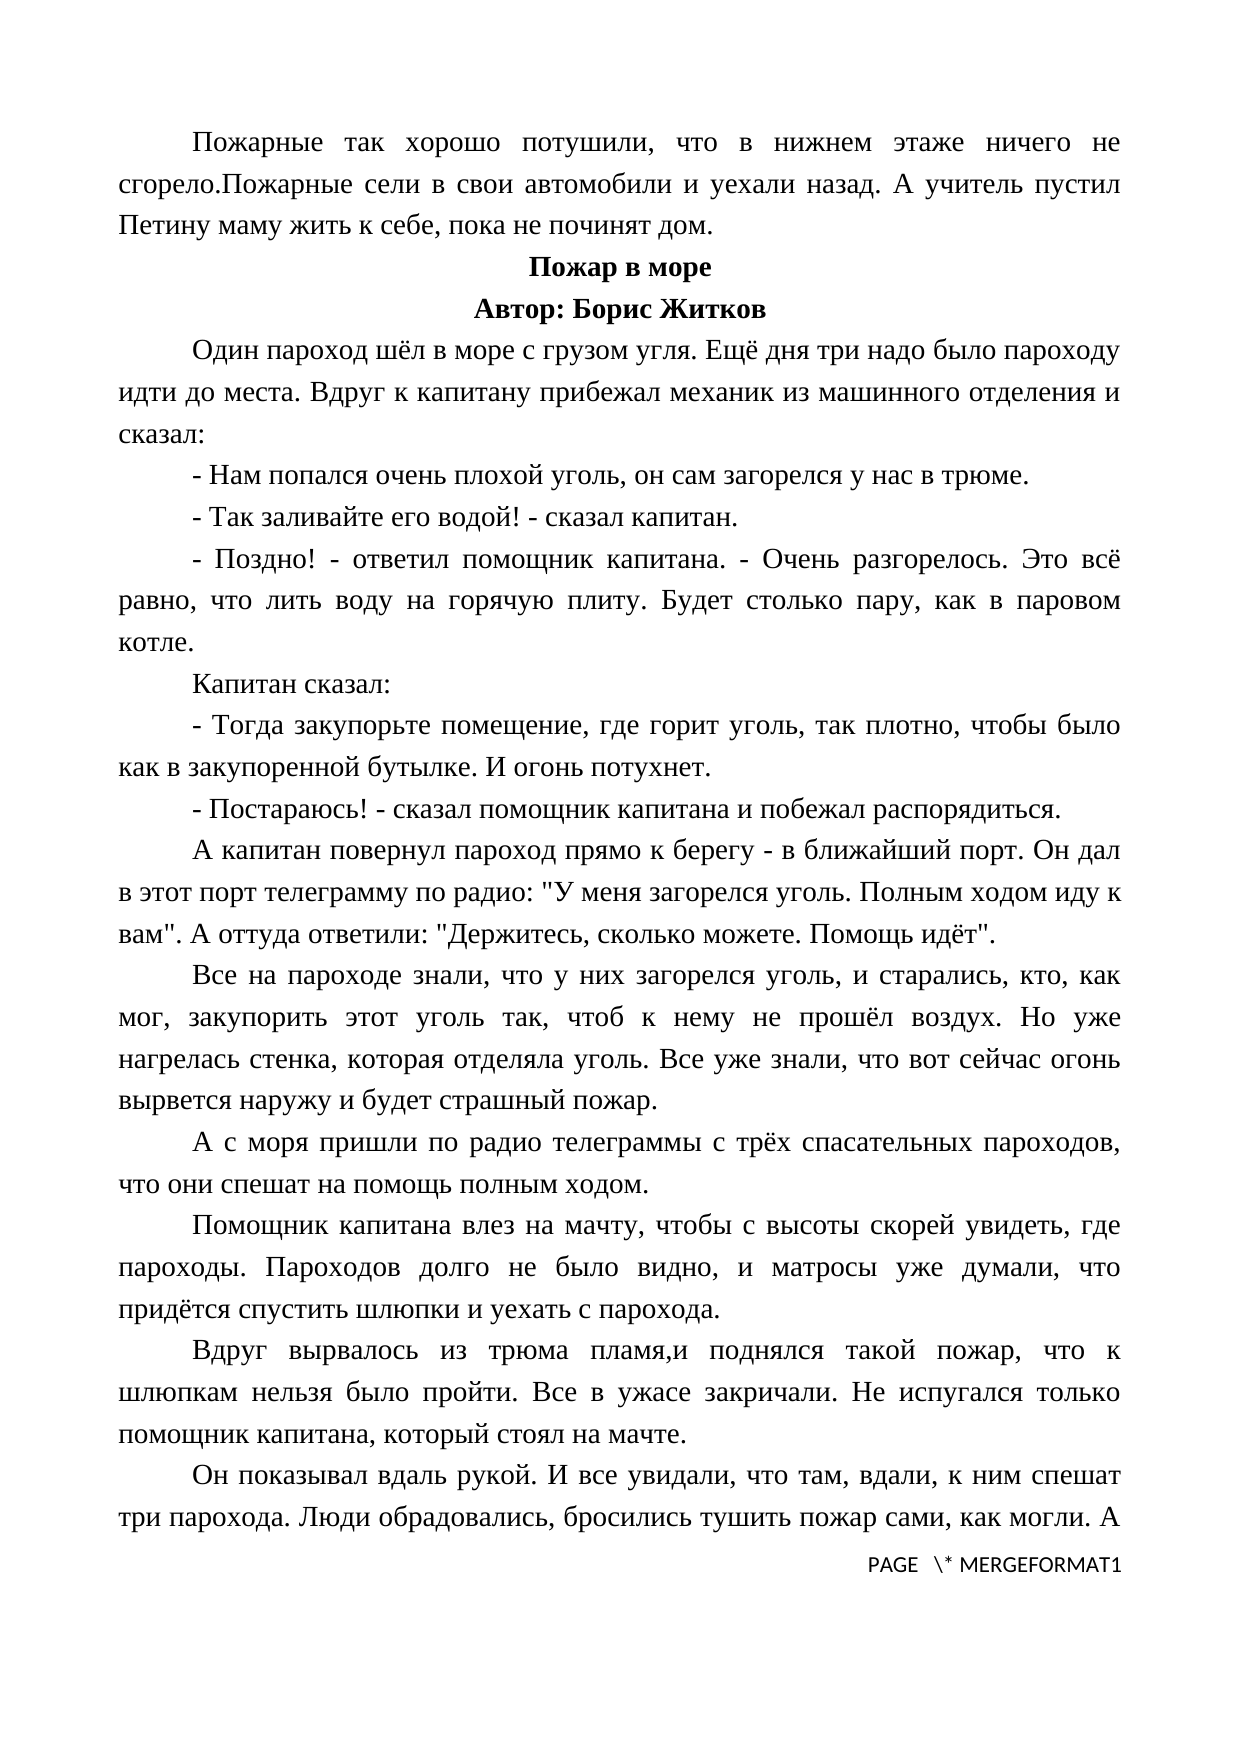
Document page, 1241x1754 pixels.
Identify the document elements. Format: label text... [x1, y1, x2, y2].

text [118, 1451, 1122, 1535]
text Все на пароходе знали, что у них загорелся уголь, и старались, кто, как мог, закупорить этот уголь так, чтоб к нему не прошёл воздух. Но уже нагрелась стенка, которая отделяла уголь. Все уже знали, что вот сейчас огонь вырвется наружу и будет страшный пожар. [118, 951, 1122, 1118]
text Пожарные так хорошо потушили, что в нижнем этаже ничего не сгорело.Пожарные сели в свои автомобили и уехали назад. А учитель пустил Петину маму жить к себе, пока не починят дом. [118, 118, 1122, 243]
text Капитан сказал: [118, 660, 1122, 701]
text - Так заливайте его водой! - сказал капитан. [118, 493, 1122, 535]
text Пожар в море [118, 243, 1122, 285]
text - Нам попался очень плохой уголь, он сам загорелся у нас в трюме. [118, 451, 1122, 493]
text А капитан повернул пароход прямо к берегу - в ближайший порт. Он дал в этот порт телеграмму по радио: "У меня загорелся уголь. Полным ходом иду к вам". А оттуда ответили: "Держитесь, сколько можете. Помощь идёт". [118, 826, 1122, 951]
text Автор: Борис Житков [118, 285, 1122, 326]
text - Постараюсь! - сказал помощник капитана и побежал распорядиться. [118, 785, 1122, 826]
text - Поздно! - ответил помощник капитана. - Очень разгорелось. Это всё равно, что лить воду на горячую плиту. Будет столько пару, как в паровом котле. [118, 535, 1122, 660]
text Вдруг вырвалось из трюма пламя,и поднялся такой пожар, что к шлюпкам нельзя было пройти. Все в ужасе закричали. Не испугался только помощник капитана, который стоял на мачте. [118, 1326, 1122, 1451]
text - Тогда закупорьте помещение, где горит уголь, так плотно, чтобы было как в закупоренной бутылке. И огонь потухнет. [118, 701, 1122, 785]
text Помощник капитана влез на мачту, чтобы с высоты скорей увидеть, где пароходы. Пароходов долго не было видно, и матросы уже думали, что придётся спустить шлюпки и уехать с парохода. [118, 1201, 1122, 1326]
text Один пароход шёл в море с грузом угля. Ещё дня три надо было пароходу идти до места. Вдруг к капитану прибежал механик из машинного отделения и сказал: [118, 326, 1122, 451]
text А с моря пришли по радио телеграммы с трёх спасательных пароходов, что они спешат на помощь полным ходом. [118, 1118, 1122, 1201]
